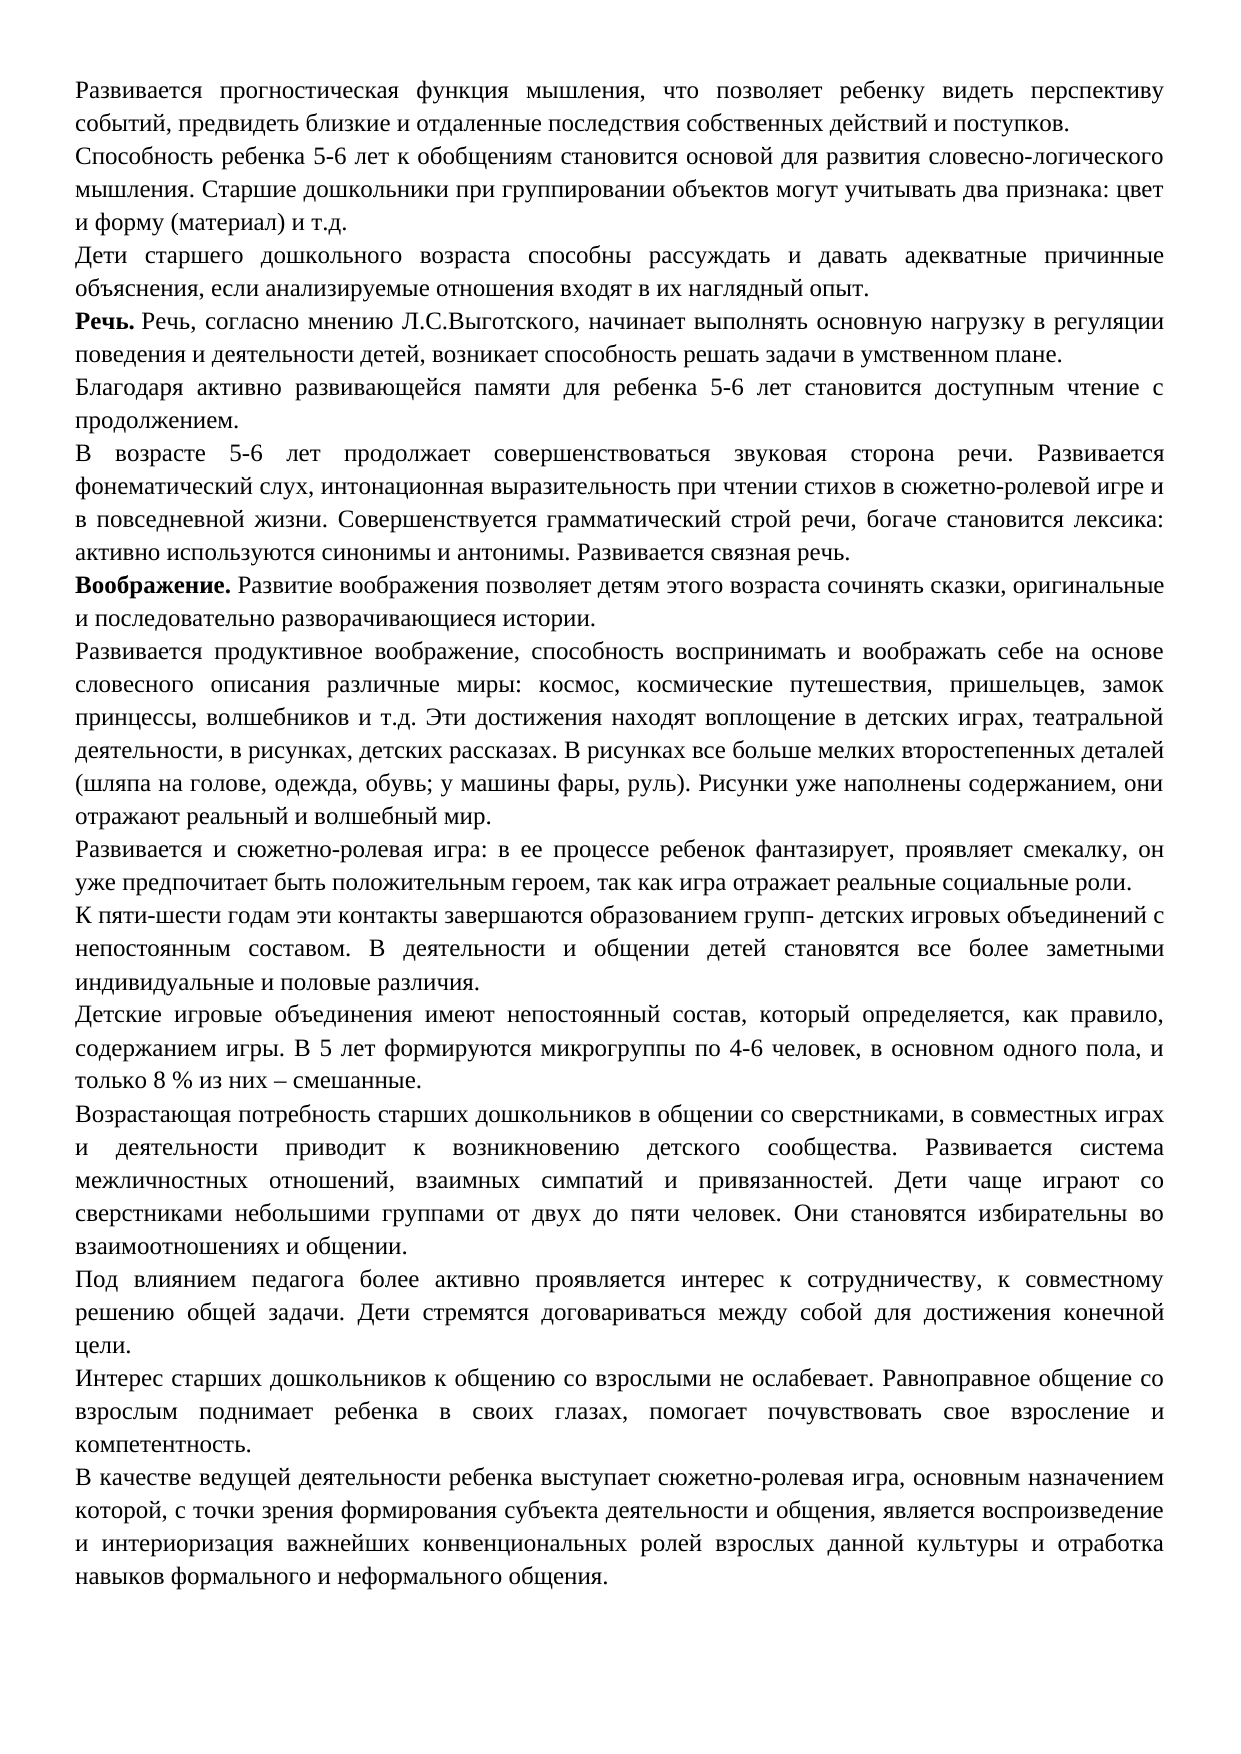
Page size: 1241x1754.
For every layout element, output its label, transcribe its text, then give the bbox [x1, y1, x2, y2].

text Интерес старших дошкольников к общению со взрослыми не ослабевает. Равноправное общение со взрослым поднимает ребенка в своих глазах, помогает почувствовать свое взросление и компетентность. [75, 1363, 1165, 1458]
text Развивается продуктивное воображение, способность воспринимать и воображать себе на основе словесного описания различные миры: космос, космические путешествия, пришельцев, замок принцессы, волшебников и т.д. Эти достижения находят воплощение в детских играх, театральной деятельности, в рисунках, детских рассказах. В рисунках все больше мелких второстепенных деталей (шляпа на голове, одежда, обувь; у машины фары, руль). Рисунки уже наполнены содержанием, они отражают реальный и волшебный мир. [75, 636, 1165, 830]
text Дети старшего дошкольного возраста способны рассуждать и давать адекватные причинные объяснения, если анализируемые отношения входят в их наглядный опыт. [75, 240, 1165, 302]
text В возрасте 5-6 лет продолжает совершенствоваться звуковая сторона речи. Развивается фонематический слух, интонационная выразительность при чтении стихов в сюжетно-ролевой игре и в повседневной жизни. Совершенствуется грамматический строй речи, богаче становится лексика: активно используются синонимы и антонимы. Развивается связная речь. [75, 438, 1165, 566]
text Детские игровые объединения имеют непостоянный состав, который определяется, как правило, содержанием игры. В 5 лет формируются микрогруппы по 4-6 человек, в основном одного пола, и только 8 % из них – смешанные. [75, 999, 1165, 1094]
text Воображение. Развитие воображения позволяет детям этого возраста сочинять сказки, оригинальные и последовательно разворачивающиеся истории. [75, 570, 1165, 632]
text Развивается и сюжетно-ролевая игра: в ее процессе ребенок фантазирует, проявляет смекалку, он уже предпочитает быть положительным героем, так как игра отражает реальные социальные роли. [75, 834, 1165, 896]
text К пяти-шести годам эти контакты завершаются образованием групп- детских игровых объединений с непостоянным составом. В деятельности и общении детей становятся все более заметными индивидуальные и половые различия. [75, 901, 1165, 995]
text Способность ребенка 5-6 лет к обобщениям становится основой для развития словесно-логического мышления. Старшие дошкольники при группировании объектов могут учитывать два признака: цвет и форму (материал) и т.д. [75, 141, 1165, 236]
text Речь. Речь, согласно мнению Л.С.Выготского, начинает выполнять основную нагрузку в регуляции поведения и деятельности детей, возникает способность решать задачи в умственном плане. [75, 306, 1165, 368]
text В качестве ведущей деятельности ребенка выступает сюжетно-ролевая игра, основным назначением которой, с точки зрения формирования субъекта деятельности и общения, является воспроизведение и интериоризация важнейших конвенциональных ролей взрослых данной культуры и отработка навыков формального и неформального общения. [75, 1462, 1165, 1590]
text Благодаря активно развивающейся памяти для ребенка 5-6 лет становится доступным чтение с продолжением. [75, 372, 1165, 434]
text Развивается прогностическая функция мышления, что позволяет ребенку видеть перспективу событий, предвидеть близкие и отдаленные последствия собственных действий и поступков. [75, 75, 1165, 137]
text Возрастающая потребность старших дошкольников в общении со сверстниками, в совместных играх и деятельности приводит к возникновению детского сообщества. Развивается система межличностных отношений, взаимных симпатий и привязанностей. Дети чаще играют со сверстниками небольшими группами от двух до пяти человек. Они становятся избирательны во взаимоотношениях и общении. [75, 1099, 1165, 1259]
text Под влиянием педагога более активно проявляется интерес к сотрудничеству, к совместному решению общей задачи. Дети стремятся договариваться между собой для достижения конечной цели. [75, 1264, 1165, 1358]
